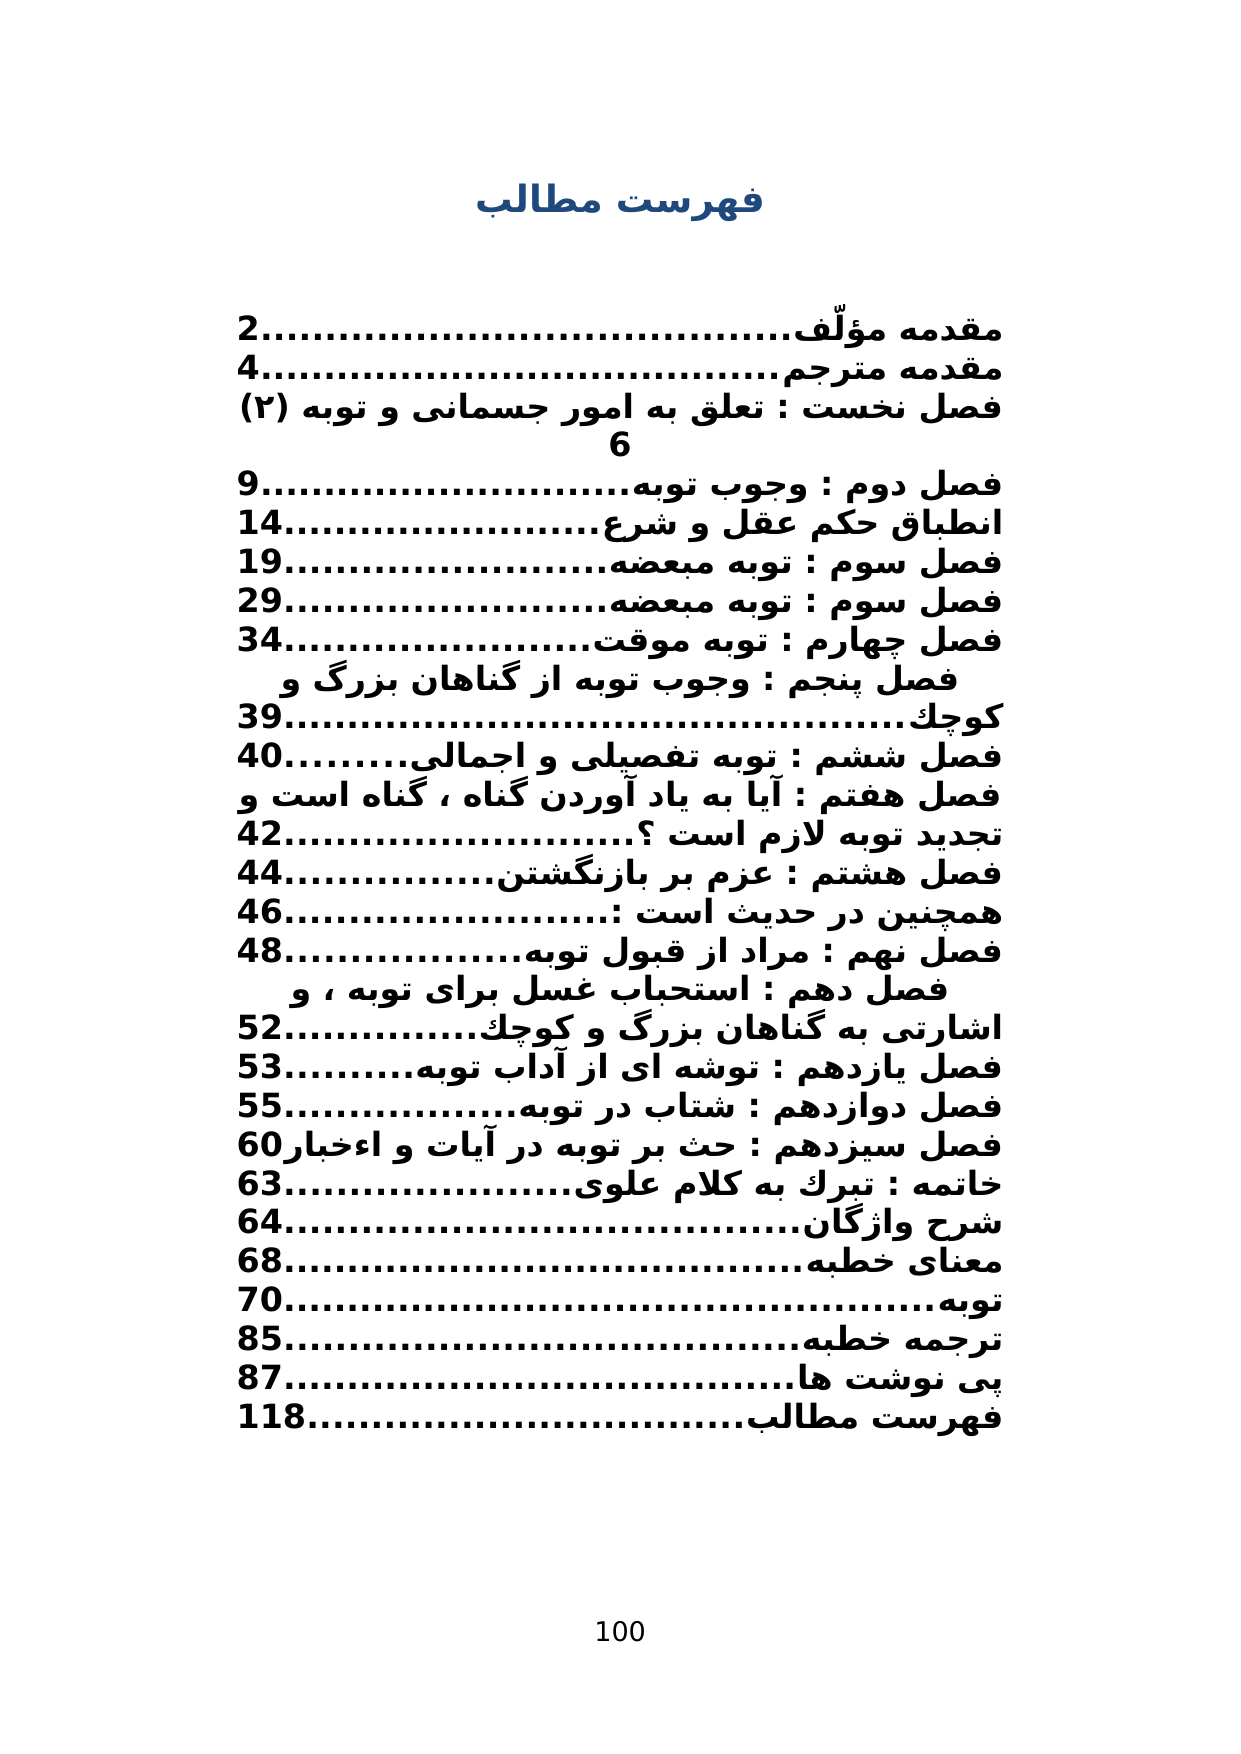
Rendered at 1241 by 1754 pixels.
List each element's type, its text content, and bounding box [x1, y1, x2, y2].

subtitle فهرست مطالب [236, 177, 1004, 221]
